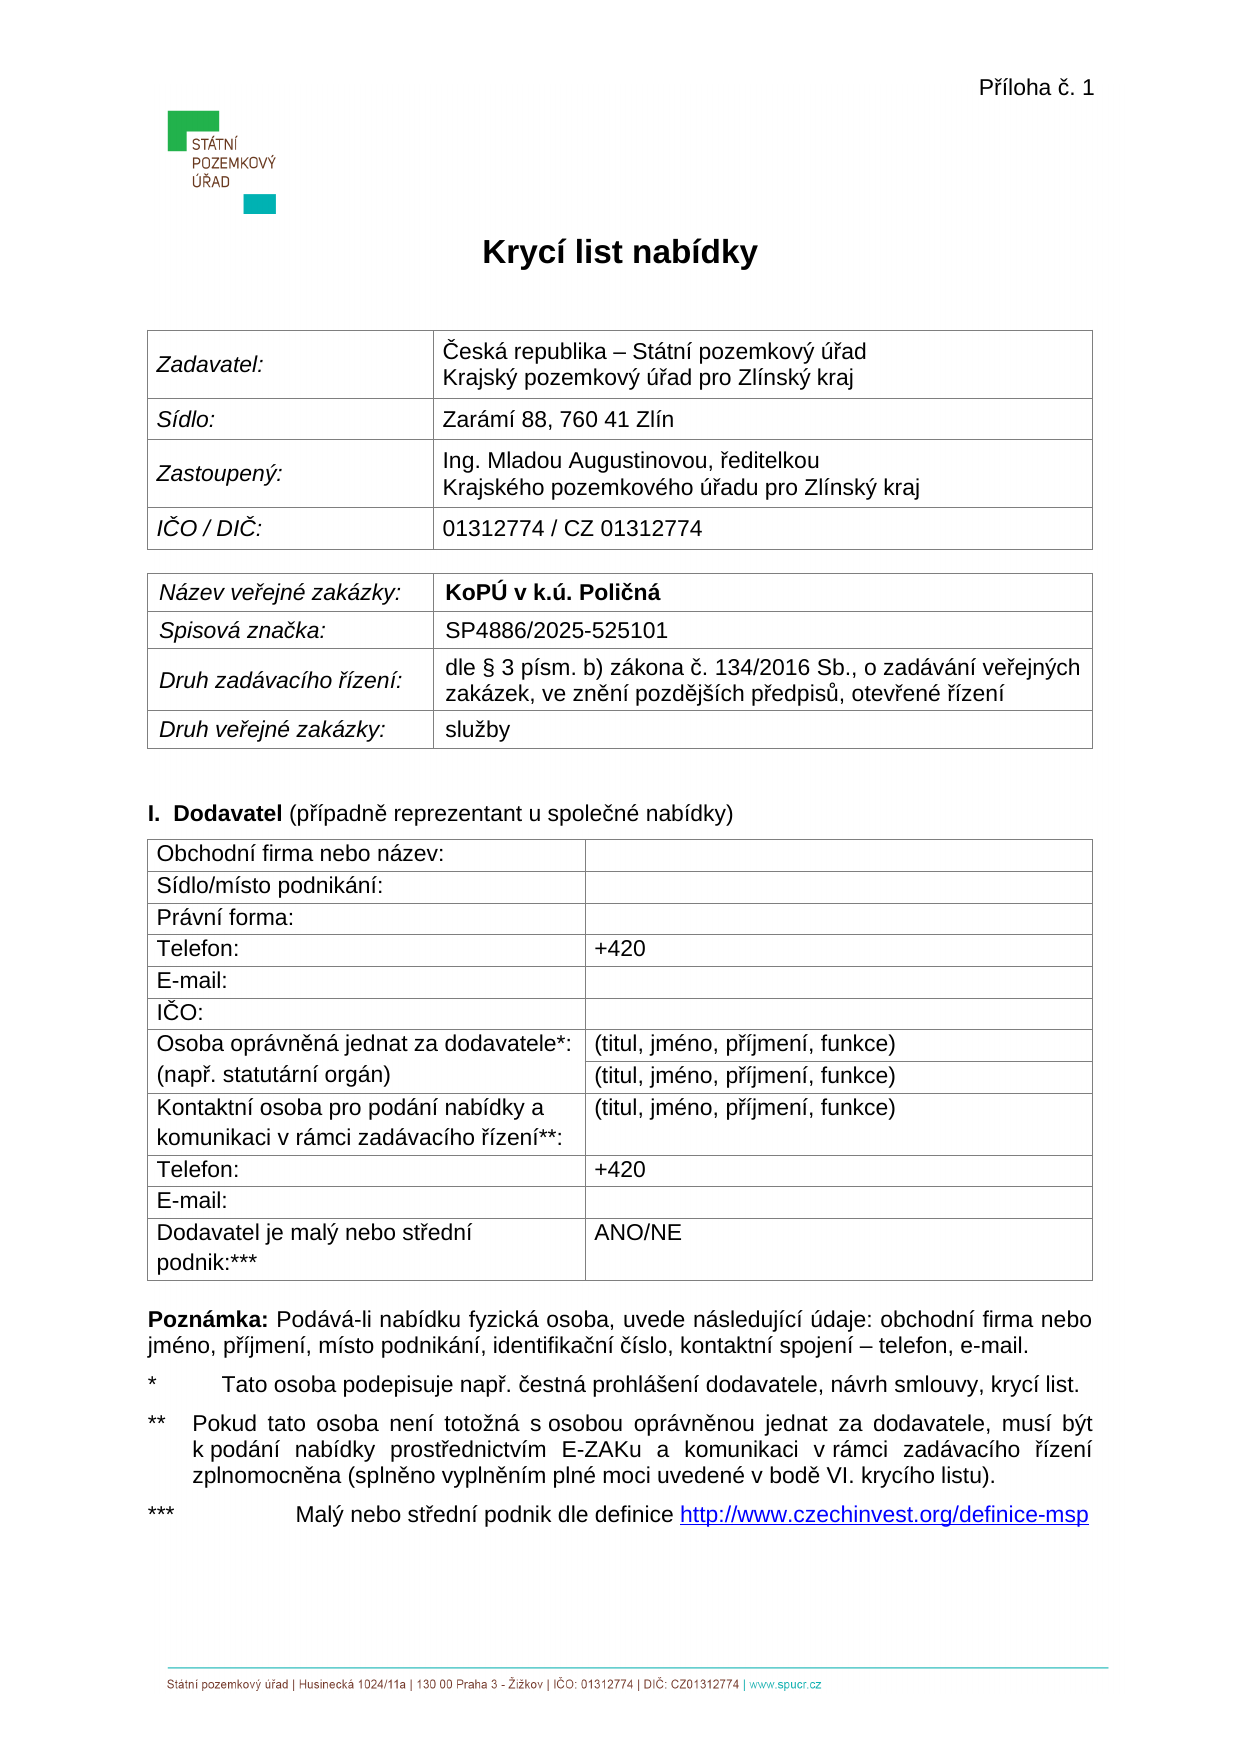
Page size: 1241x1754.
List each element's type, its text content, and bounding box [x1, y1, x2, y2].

table_cell Telefon: [148, 935, 585, 966]
table_cell Druh veřejné zakázky: [148, 711, 433, 748]
table_cell Dodavatel je malý nebo střední podnik:*** [148, 1219, 585, 1280]
table_cell Kontaktní osoba pro podání nabídky a komunikaci v rámci zadávacího řízení**: [148, 1094, 585, 1154]
table_cell [586, 999, 1092, 1029]
table_cell Právní forma: [148, 904, 585, 934]
table_cell IČO: [148, 999, 585, 1029]
table_header Obchodní firma nebo název: [148, 840, 585, 871]
table_cell +420 [586, 1156, 1092, 1186]
table_cell Druh zadávacího řízení: [148, 649, 433, 710]
text I. Dodavatel (případně reprezentant u společné nabídky) [148, 800, 1093, 827]
table_cell Ing. Mladou Augustinovou, ředitelkou Krajského pozemkového úřadu pro Zlínský kraj [434, 440, 1092, 507]
table_cell SP4886/2025-525101 [434, 612, 1092, 648]
table_cell [586, 872, 1092, 903]
table_header Zadavatel: [148, 331, 433, 397]
table_cell +420 [586, 935, 1092, 966]
picture [1016, 84, 1023, 94]
text * Tato osoba podepisuje např. čestná prohlášení dodavatele, návrh smlouvy, krycí list. [148, 1371, 1093, 1397]
table_cell Zarámí 88, 760 41 Zlín [434, 399, 1092, 439]
text Krycí list nabídky [148, 233, 1093, 271]
table_cell E-mail: [148, 1187, 585, 1218]
text ** Pokud tato osoba není totožná s osobou oprávněnou jednat za dodavatele, musí být k podání nabídky prostřednictvím E-ZAKu a komunikaci v rámci zadávacího řízení zplnomocněna (splněno vyplněním plné moci uvedené v bodě VI. krycího listu). [148, 1410, 1093, 1489]
table_cell ANO/NE [586, 1219, 1092, 1280]
table_cell 01312774 / CZ 01312774 [434, 508, 1092, 548]
table_cell (titul, jméno, příjmení, funkce) [586, 1062, 1092, 1093]
table_cell Telefon: [148, 1156, 585, 1186]
table_cell IČO / DIČ: [148, 508, 433, 548]
table_cell (titul, jméno, příjmení, funkce) [586, 1094, 1092, 1154]
text Poznámka: Podává-li nabídku fyzická osoba, uvede následující údaje: obchodní firma nebo jméno, příjmení, místo podnikání, identifikační číslo, kontaktní spojení – telefon, e-mail. [148, 1306, 1093, 1358]
table_header Česká republika – Státní pozemkový úřad Krajský pozemkový úřad pro Zlínský kraj [434, 331, 1092, 397]
table_cell [586, 904, 1092, 934]
table_header KoPÚ v k.ú. Poličná [434, 574, 1092, 611]
text *** Malý nebo střední podnik dle definice http://www.czechinvest.org/definice-msp [148, 1501, 1093, 1528]
table_cell služby [434, 711, 1092, 748]
table_cell Spisová značka: [148, 612, 433, 648]
table_cell (titul, jméno, příjmení, funkce) [586, 1030, 1092, 1061]
table_cell Osoba oprávněná jednat za dodavatele*: (např. statutární orgán) [148, 1030, 585, 1093]
table_cell Sídlo: [148, 399, 433, 439]
table_cell Zastoupený: [148, 440, 433, 507]
table_cell dle § 3 písm. b) zákona č. 134/2016 Sb., o zadávání veřejných zakázek, ve znění pozdějších předpisů, otevřené řízení [434, 649, 1092, 710]
table_header [586, 840, 1092, 871]
table_header Název veřejné zakázky: [148, 574, 433, 611]
table_cell Sídlo/místo podnikání: [148, 872, 585, 903]
table_cell E-mail: [148, 967, 585, 998]
table_cell [586, 967, 1092, 998]
picture [150, 84, 1129, 1694]
table_cell [586, 1187, 1092, 1218]
